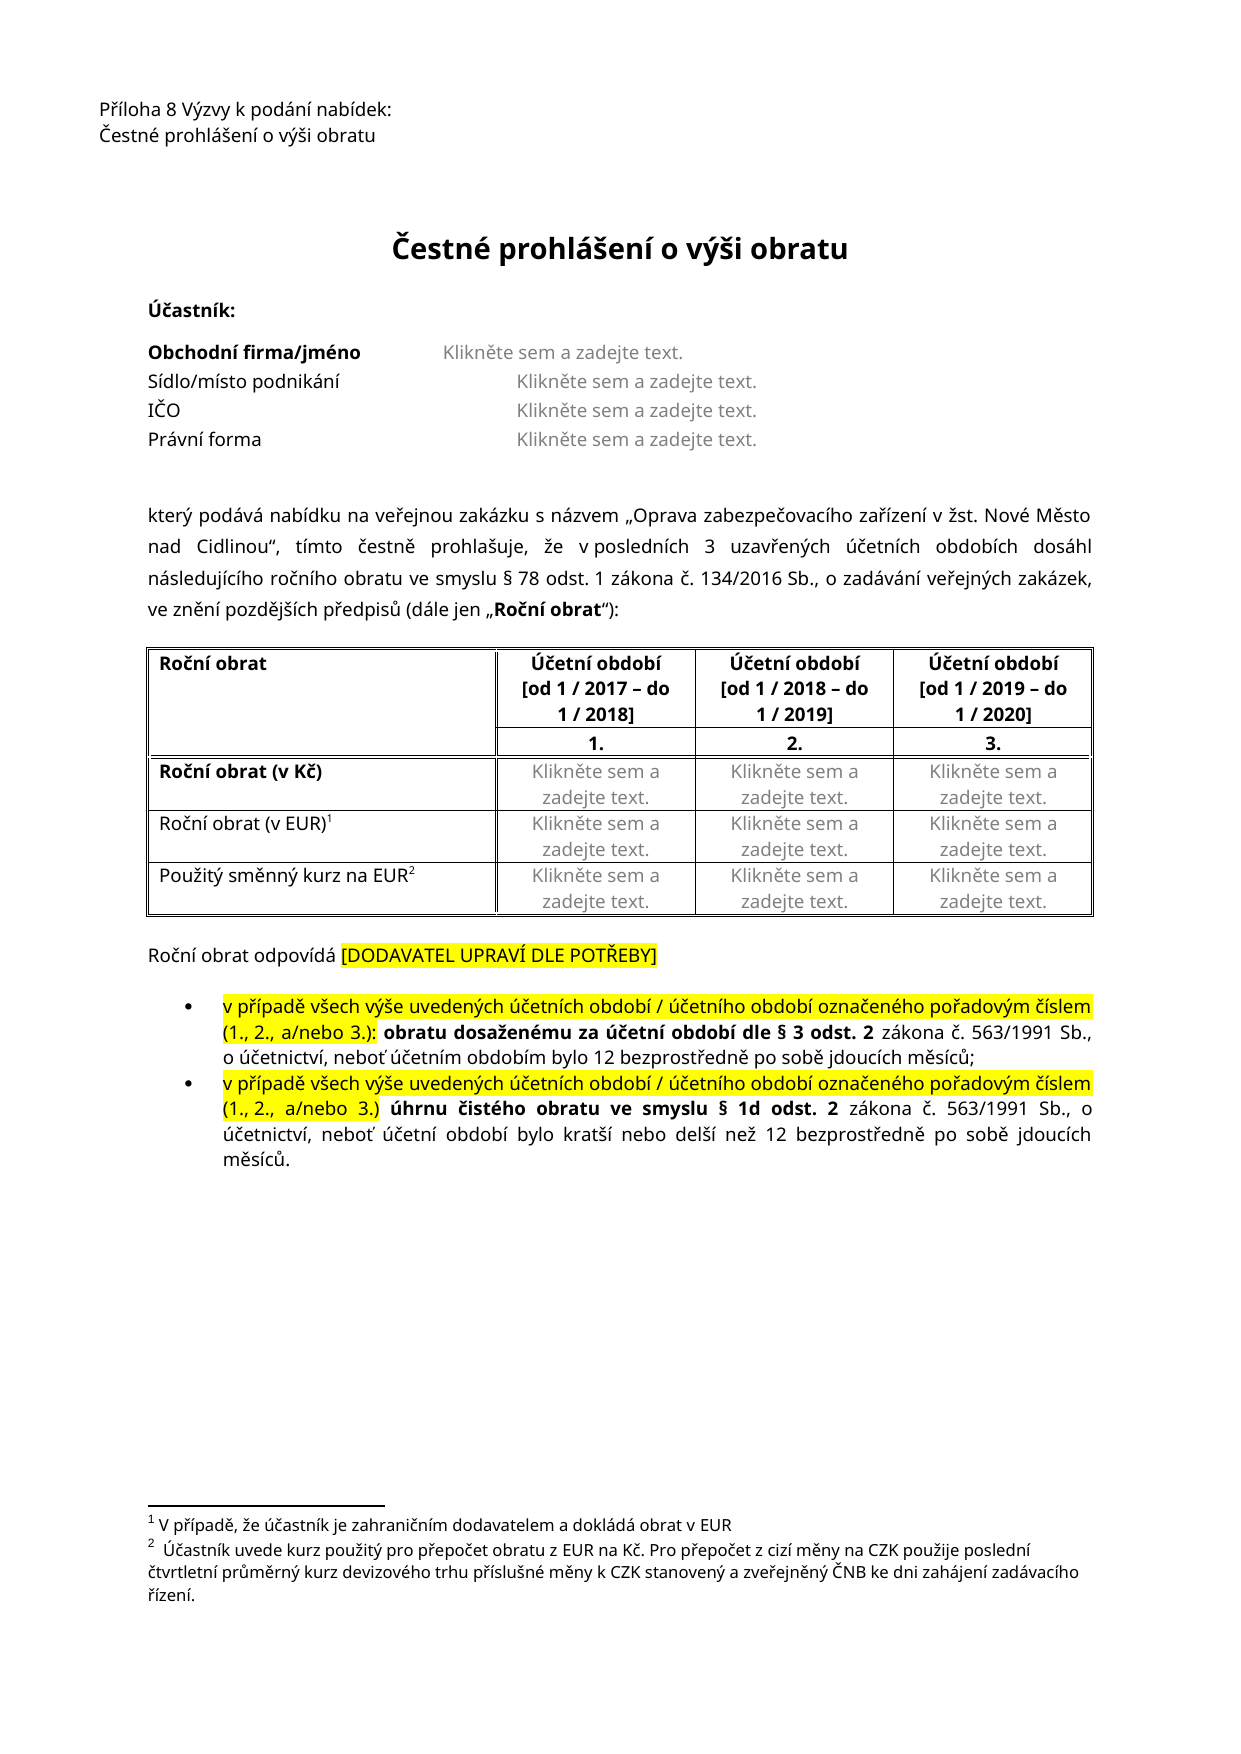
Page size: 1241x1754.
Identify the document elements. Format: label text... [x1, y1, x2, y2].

table_cell Roční obrat (v Kč) [148, 755, 496, 809]
text Sídlo/místo podnikání [148, 365, 1093, 394]
table_header Účetní období [od 1 / 2017 – do 1 / 2018] [496, 650, 695, 727]
list v případě všech výše uvedených účetních období / účetního období označeného pořadovým číslem (1., 2., a/nebo 3.) úhrnu čistého obratu ve smyslu § 1d odst. 2 zákona č. 563/1991 Sb., o účetnictví, neboť účetní období bylo kratší nebo delší než 12 bezprostředně po sobě jdoucích měsíců. [185, 1070, 1093, 1172]
table_cell [696, 811, 893, 862]
table_header Roční obrat [149, 650, 496, 755]
text který podává nabídku na veřejnou zakázku s názvem „Oprava zabezpečovacího zařízení v žst. Nové Město nad Cidlinou“, tímto čestně prohlašuje, že v posledních 3 uzavřených účetních obdobích dosáhl následujícího ročního obratu ve smyslu § 78 odst. 1 zákona č. 134/2016 Sb., o zadávání veřejných zakázek, ve znění pozdějších předpisů (dále jen „Roční obrat“): [148, 497, 1093, 622]
table_cell [696, 759, 893, 809]
text Obchodní firma/jméno [148, 336, 1093, 365]
table_cell [894, 755, 1093, 809]
table_header Účetní období [od 1 / 2018 – do 1 / 2019] [696, 650, 893, 727]
table_cell [696, 863, 893, 914]
title Čestné prohlášení o výši obratu [148, 228, 1093, 268]
table_cell [498, 759, 695, 809]
table_cell [498, 811, 695, 862]
table_cell [894, 863, 1091, 914]
table_cell 1. [498, 728, 695, 755]
table_cell Použitý směnný kurz na EUR [149, 863, 496, 914]
text Právní forma [148, 423, 1093, 452]
table_cell 3. [894, 728, 1091, 755]
list v případě všech výše uvedených účetních období / účetního období označeného pořadovým číslem (1., 2., a/nebo 3.): obratu dosaženému za účetní období dle § 3 odst. 2 zákona č. 563/1991 Sb., o účetnictví, neboť účetním obdobím bylo 12 bezprostředně po sobě jdoucích měsíců; [185, 993, 1093, 1070]
table_cell Roční obrat (v EUR) [149, 811, 495, 862]
table_header Účetní období [od 1 / 2019 – do 1 / 2020] [894, 650, 1091, 727]
text Roční obrat odpovídá [DODAVATEL UPRAVÍ DLE POTŘEBY] [148, 942, 1093, 968]
table_cell [496, 863, 695, 914]
table_cell 2. [696, 728, 893, 755]
table_cell [894, 811, 1091, 862]
text IČO [148, 394, 1093, 423]
text Účastník: [148, 293, 1093, 324]
